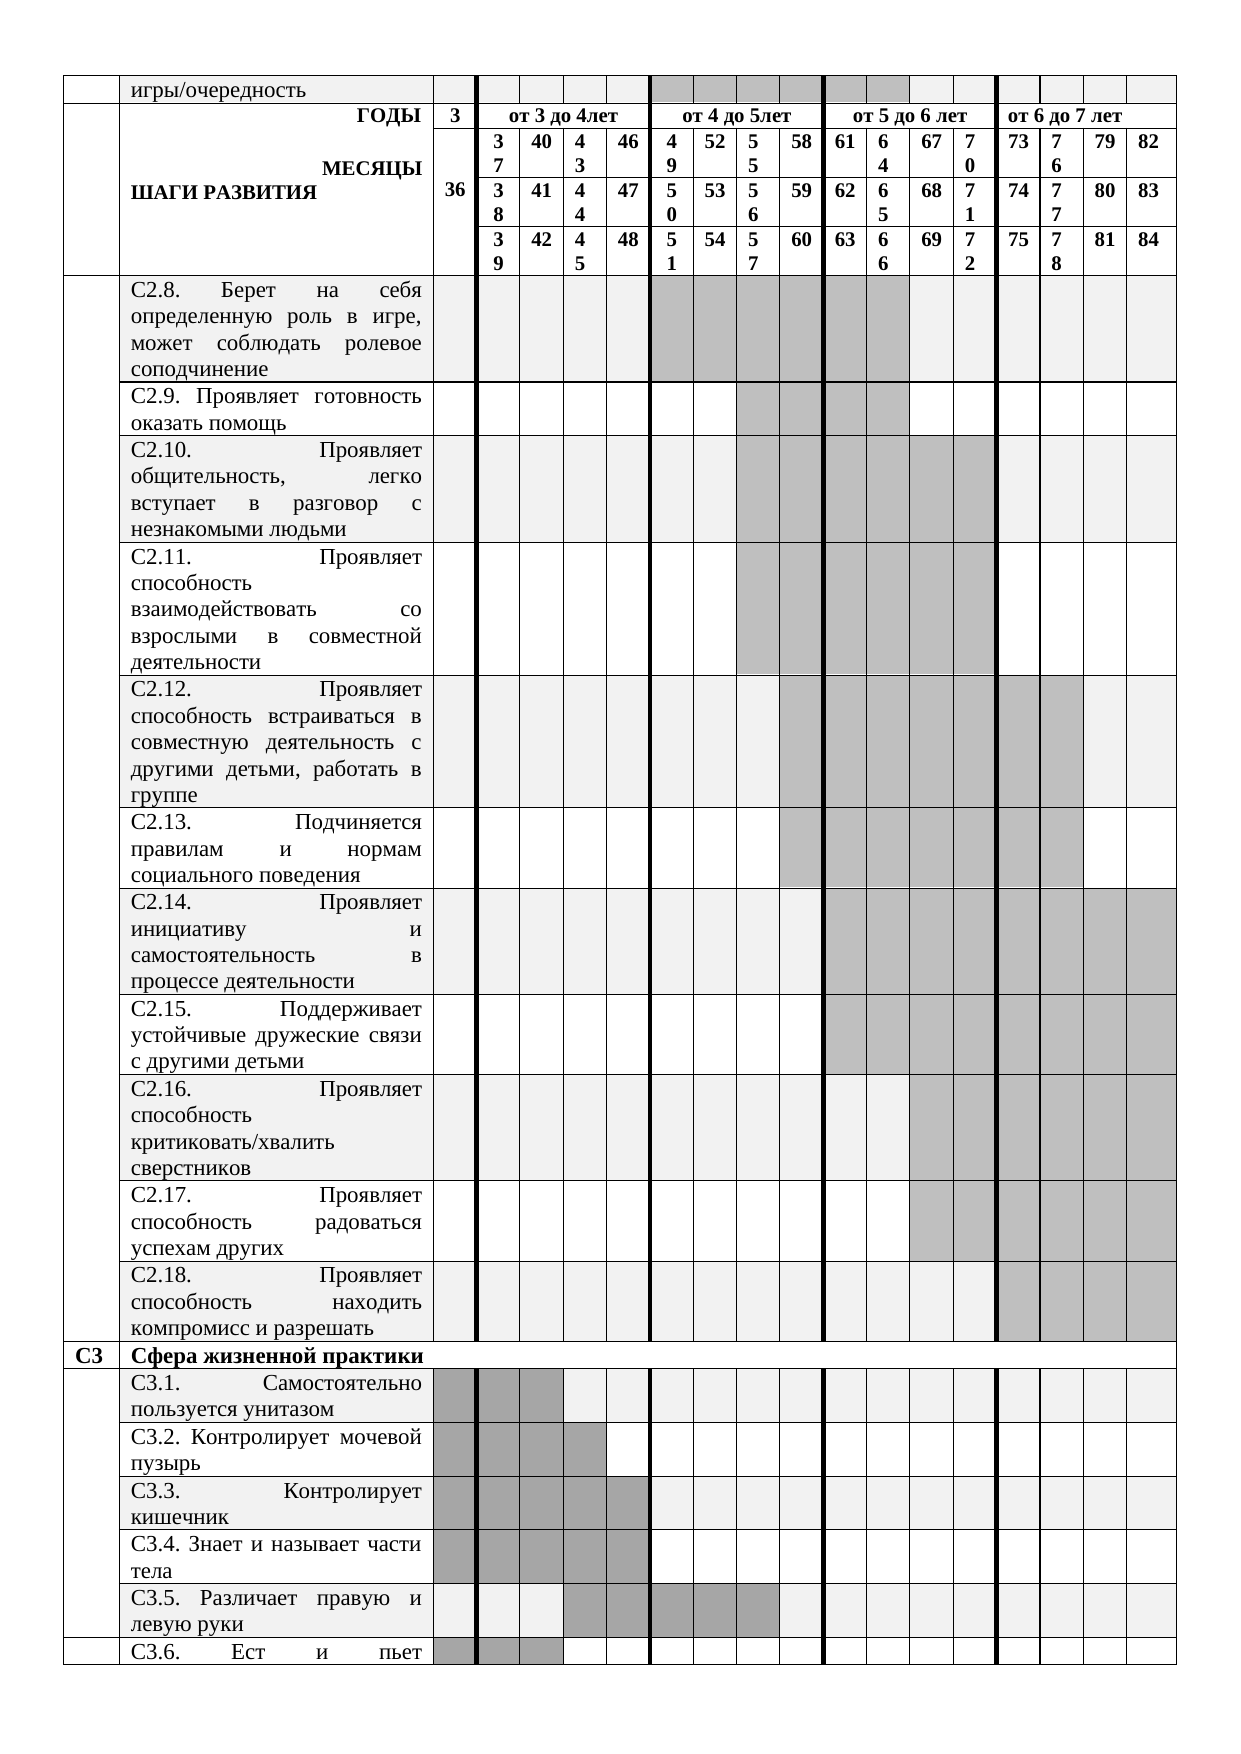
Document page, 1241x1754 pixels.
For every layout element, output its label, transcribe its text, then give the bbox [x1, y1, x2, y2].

table_cell 67 [910, 129, 953, 177]
table_cell [910, 1638, 953, 1664]
table_cell 84 [1127, 227, 1176, 275]
table_cell [1127, 76, 1176, 102]
table_cell [434, 276, 474, 381]
table_cell [737, 383, 779, 435]
table_cell [520, 1423, 563, 1476]
table_cell [1041, 1530, 1083, 1583]
table_cell [434, 889, 474, 994]
table_cell [520, 995, 563, 1074]
table_cell [564, 1638, 606, 1664]
table_cell [826, 76, 866, 102]
table_cell [652, 1423, 693, 1476]
table_cell [780, 1584, 821, 1637]
table_cell [652, 76, 693, 102]
table_cell 58 [780, 129, 821, 177]
table_cell [737, 276, 779, 381]
table_cell [954, 1181, 994, 1261]
table_cell [780, 1638, 821, 1664]
table_cell [607, 889, 648, 994]
table_cell [694, 1262, 736, 1341]
table_cell 46 [607, 129, 648, 177]
table_cell 70 [954, 129, 994, 177]
table_cell [479, 543, 519, 674]
table_cell [694, 436, 736, 542]
table_cell [564, 1075, 606, 1180]
table_cell [607, 1262, 648, 1341]
table_cell [64, 104, 119, 275]
table_cell [910, 889, 953, 994]
table_cell [479, 276, 519, 381]
table_cell [826, 1181, 866, 1261]
table_cell [1084, 1530, 1126, 1583]
table_cell [564, 676, 606, 807]
table_cell [694, 1369, 736, 1422]
table_cell [434, 1584, 474, 1637]
table_cell [694, 889, 736, 994]
table_cell [910, 543, 953, 674]
table_cell от 4 до 5лет [652, 104, 821, 127]
table_cell [826, 1075, 866, 1180]
table_cell [564, 76, 606, 102]
table_cell [780, 676, 821, 807]
table_cell [479, 676, 519, 807]
table_cell [737, 1262, 779, 1341]
table_cell 66 [867, 227, 909, 275]
table_cell 37 [479, 129, 519, 177]
table_cell [520, 1638, 563, 1664]
table_cell [520, 436, 563, 542]
table_cell [434, 1181, 474, 1261]
table_cell 45 [564, 227, 606, 275]
table_cell [826, 1477, 866, 1529]
table_cell [954, 1584, 994, 1637]
table_cell [737, 1530, 779, 1583]
table_cell [564, 436, 606, 542]
table_cell 75 [999, 227, 1039, 275]
table_cell [780, 1181, 821, 1261]
table_cell [607, 1181, 648, 1261]
table_cell [1127, 1262, 1176, 1341]
table_cell Сфера жизненной практики [120, 1342, 1176, 1368]
table_cell [607, 383, 648, 435]
table_cell [64, 1638, 119, 1664]
table_cell [607, 1638, 648, 1664]
table_cell [607, 1530, 648, 1583]
table_cell [1041, 76, 1083, 102]
table_cell [1084, 1584, 1126, 1637]
table_cell [1084, 808, 1126, 887]
table_cell [954, 76, 994, 102]
table_cell 69 [910, 227, 953, 275]
table_cell [737, 676, 779, 807]
table_cell 51 [652, 227, 693, 275]
table_cell [564, 889, 606, 994]
table_cell [434, 383, 474, 435]
table_cell 71 [954, 178, 994, 226]
table_cell [867, 543, 909, 674]
table_cell [1084, 1423, 1126, 1476]
table_cell С3.1. Самостоятельно пользуется унитазом [120, 1369, 433, 1422]
table_cell [737, 1584, 779, 1637]
table_cell [867, 995, 909, 1074]
table_cell 72 [954, 227, 994, 275]
table_cell [737, 1423, 779, 1476]
table_cell [910, 1075, 953, 1180]
table_cell [867, 1477, 909, 1529]
table_cell 63 [826, 227, 866, 275]
table_cell [1041, 543, 1083, 674]
table_cell [564, 543, 606, 674]
table_cell [999, 889, 1039, 994]
table_cell [564, 1477, 606, 1529]
table_cell [564, 1584, 606, 1637]
table_cell [954, 1369, 994, 1422]
table_cell [954, 808, 994, 887]
table_cell С2.16. Проявляет способность критиковать/хвалить сверстников [120, 1075, 433, 1180]
table_cell [434, 1638, 474, 1664]
table_cell [1084, 1638, 1126, 1664]
table_cell [607, 1369, 648, 1422]
table_cell [1127, 1638, 1176, 1664]
table_cell [652, 889, 693, 994]
table_cell 64 [867, 129, 909, 177]
table_cell [1041, 1423, 1083, 1476]
table_cell 79 [1084, 129, 1126, 177]
table_cell [1084, 889, 1126, 994]
table_cell [867, 889, 909, 994]
table_cell 3 [434, 104, 474, 127]
table_cell 59 [780, 178, 821, 226]
table_cell [564, 995, 606, 1074]
table_cell [867, 276, 909, 381]
table_cell 62 [826, 178, 866, 226]
table_cell [954, 889, 994, 994]
table_cell [652, 1638, 693, 1664]
table_cell [652, 276, 693, 381]
table_cell С3.5. Различает правую и левую руки [120, 1584, 433, 1637]
table_cell [826, 889, 866, 994]
table_cell [999, 1262, 1039, 1341]
table_cell [780, 1262, 821, 1341]
table_cell [652, 808, 693, 887]
table_cell [826, 543, 866, 674]
table_cell [737, 1638, 779, 1664]
table_cell [910, 1530, 953, 1583]
table_cell [434, 808, 474, 887]
table_cell [694, 995, 736, 1074]
table_cell [479, 808, 519, 887]
table_cell [64, 276, 119, 1341]
table_cell [780, 383, 821, 435]
table_cell 76 [1041, 129, 1083, 177]
table_cell 78 [1041, 227, 1083, 275]
table_cell [954, 676, 994, 807]
table_cell [780, 889, 821, 994]
table_cell [434, 436, 474, 542]
table_cell [826, 1638, 866, 1664]
table_cell [1084, 1369, 1126, 1422]
table_cell [1041, 1262, 1083, 1341]
table_cell [479, 1369, 519, 1422]
table_cell [607, 1477, 648, 1529]
table_cell [1127, 889, 1176, 994]
table_cell [564, 1181, 606, 1261]
table_cell [1127, 1477, 1176, 1529]
table_cell [780, 1530, 821, 1583]
table_cell [999, 276, 1039, 381]
table_cell [652, 1262, 693, 1341]
table_cell [1084, 1477, 1126, 1529]
table_cell [867, 1262, 909, 1341]
table_cell [479, 1638, 519, 1664]
table_cell [520, 276, 563, 381]
table_cell 42 [520, 227, 563, 275]
table_cell 48 [607, 227, 648, 275]
table_cell 49 [652, 129, 693, 177]
table_cell [652, 436, 693, 542]
table_cell 61 [826, 129, 866, 177]
table_cell [1084, 1262, 1126, 1341]
table_cell [607, 1075, 648, 1180]
table_cell [434, 1423, 474, 1476]
table_cell [479, 1530, 519, 1583]
table_cell [910, 1181, 953, 1261]
table_cell [1041, 1638, 1083, 1664]
table_cell [434, 1075, 474, 1180]
table_cell [434, 995, 474, 1074]
table_cell [652, 1477, 693, 1529]
table_cell 81 [1084, 227, 1126, 275]
table_cell [867, 1638, 909, 1664]
table_cell [520, 808, 563, 887]
table_cell [826, 383, 866, 435]
table_cell С2.15. Поддерживает устойчивые дружеские связи с другими детьми [120, 995, 433, 1074]
table_cell [999, 1530, 1039, 1583]
table_cell 65 [867, 178, 909, 226]
table_cell ГОДЫ МЕСЯЦЫ ШАГИ РАЗВИТИЯ [120, 104, 433, 275]
table_cell [999, 995, 1039, 1074]
table_cell [999, 808, 1039, 887]
table_cell [910, 76, 953, 102]
table_cell [826, 1369, 866, 1422]
table_cell [1041, 276, 1083, 381]
table_cell [1041, 1075, 1083, 1180]
table_cell С3.3. Контролирует кишечник [120, 1477, 433, 1529]
table_cell [737, 889, 779, 994]
table_cell [520, 1477, 563, 1529]
table_cell [1127, 1369, 1176, 1422]
table_cell [520, 383, 563, 435]
table_cell [652, 676, 693, 807]
table_cell 57 [737, 227, 779, 275]
table_cell [999, 1477, 1039, 1529]
table_cell [652, 543, 693, 674]
table_cell [867, 808, 909, 887]
table_cell [780, 1423, 821, 1476]
table_cell [867, 383, 909, 435]
table_cell [910, 1369, 953, 1422]
table_cell [607, 676, 648, 807]
table_cell [780, 1369, 821, 1422]
table_cell [826, 1262, 866, 1341]
table_cell [434, 1477, 474, 1529]
table_cell [434, 1262, 474, 1341]
table_cell [910, 1262, 953, 1341]
table_cell [954, 436, 994, 542]
table_cell [910, 1477, 953, 1529]
table_cell [479, 1075, 519, 1180]
table_cell С2.12. Проявляет способность встраиваться в совместную деятельность с другими детьми, работать в группе [120, 676, 433, 807]
table_cell [826, 1584, 866, 1637]
table_cell 43 [564, 129, 606, 177]
table_cell [780, 1477, 821, 1529]
table_cell [434, 543, 474, 674]
table_cell 38 [479, 178, 519, 226]
table_cell 83 [1127, 178, 1176, 226]
table_cell [867, 1423, 909, 1476]
table_cell [780, 808, 821, 887]
table_cell [520, 1530, 563, 1583]
table_cell [1084, 676, 1126, 807]
table_cell [867, 676, 909, 807]
table_cell [520, 1262, 563, 1341]
table_cell 56 [737, 178, 779, 226]
table_cell 55 [737, 129, 779, 177]
table_cell [607, 808, 648, 887]
table_cell [564, 1262, 606, 1341]
table_cell [1041, 1584, 1083, 1637]
table_cell [1127, 995, 1176, 1074]
table_cell [479, 436, 519, 542]
table_cell [479, 1262, 519, 1341]
table_cell [520, 543, 563, 674]
table_cell [564, 1423, 606, 1476]
table_cell [910, 276, 953, 381]
table_cell [910, 995, 953, 1074]
table_cell [1041, 436, 1083, 542]
table_cell [1127, 1423, 1176, 1476]
table_cell [652, 1369, 693, 1422]
table_cell [64, 1369, 119, 1637]
table_cell С2.10. Проявляет общительность, легко вступает в разговор с незнакомыми людьми [120, 436, 433, 542]
table_cell [780, 76, 821, 102]
table_cell С2.17. Проявляет способность радоваться успехам других [120, 1181, 433, 1261]
table_cell [1127, 676, 1176, 807]
table_cell [520, 76, 563, 102]
table_cell [520, 676, 563, 807]
table_cell [607, 1584, 648, 1637]
table_cell [564, 808, 606, 887]
table_cell [520, 1181, 563, 1261]
table_cell [826, 676, 866, 807]
table_cell [607, 276, 648, 381]
table_cell [954, 1638, 994, 1664]
table_cell [954, 995, 994, 1074]
table_cell [1041, 995, 1083, 1074]
table_cell [780, 436, 821, 542]
table_cell [434, 1369, 474, 1422]
table_cell С2.14. Проявляет инициативу и самостоятельность в процессе деятельности [120, 889, 433, 994]
table_cell [434, 76, 474, 102]
table_cell [737, 995, 779, 1074]
table_cell от 3 до 4лет [479, 104, 648, 127]
table_cell [826, 995, 866, 1074]
table_cell [652, 1075, 693, 1180]
table_cell С2.9. Проявляет готовность оказать помощь [120, 383, 433, 435]
table_cell 54 [694, 227, 736, 275]
table_cell С2.13. Подчиняется правилам и нормам социального поведения [120, 808, 433, 887]
table_cell [607, 436, 648, 542]
table_cell 73 [999, 129, 1039, 177]
table_cell [737, 1075, 779, 1180]
table_cell [910, 383, 953, 435]
table_cell [479, 1181, 519, 1261]
table_cell [867, 1181, 909, 1261]
table_cell [737, 808, 779, 887]
table_cell 80 [1084, 178, 1126, 226]
table_cell [1127, 543, 1176, 674]
table_cell [867, 76, 909, 102]
table_cell [694, 808, 736, 887]
table_cell 44 [564, 178, 606, 226]
table_cell 36 [434, 129, 474, 275]
table_cell С3.4. Знает и называет части тела [120, 1530, 433, 1583]
table_cell [694, 1075, 736, 1180]
table_cell [999, 76, 1039, 102]
table_cell 77 [1041, 178, 1083, 226]
table_cell [954, 1262, 994, 1341]
table_cell [607, 543, 648, 674]
table_cell [910, 676, 953, 807]
table_cell [1041, 1369, 1083, 1422]
table_cell [694, 1477, 736, 1529]
table_cell 74 [999, 178, 1039, 226]
table_cell [910, 1423, 953, 1476]
table_cell [737, 1181, 779, 1261]
table_cell 52 [694, 129, 736, 177]
table_cell [954, 276, 994, 381]
table_cell [867, 436, 909, 542]
table_cell [867, 1075, 909, 1180]
table_cell [479, 76, 519, 102]
table_cell [652, 1530, 693, 1583]
table_cell 47 [607, 178, 648, 226]
table_cell [910, 436, 953, 542]
table_cell [999, 1181, 1039, 1261]
table_cell [737, 436, 779, 542]
table_cell [694, 1181, 736, 1261]
table_cell 53 [694, 178, 736, 226]
table_cell [867, 1530, 909, 1583]
table_cell [1041, 808, 1083, 887]
table_cell [999, 383, 1039, 435]
table_cell [999, 1638, 1039, 1664]
table_cell [652, 1181, 693, 1261]
table_cell С2.18. Проявляет способность находить компромисс и разрешать [120, 1262, 433, 1341]
table_cell [694, 1638, 736, 1664]
table_cell [479, 1423, 519, 1476]
table_cell [954, 383, 994, 435]
table_cell [694, 543, 736, 674]
table_cell [564, 383, 606, 435]
table_cell [564, 1369, 606, 1422]
table_cell [737, 76, 779, 102]
table_cell [1084, 543, 1126, 674]
table_cell 82 [1127, 129, 1176, 177]
table_cell [1084, 995, 1126, 1074]
table_cell [826, 436, 866, 542]
table_cell 60 [780, 227, 821, 275]
table_cell [1127, 383, 1176, 435]
table_cell [520, 1369, 563, 1422]
table_cell [826, 276, 866, 381]
table_cell [999, 1075, 1039, 1180]
table_cell С2.11. Проявляет способность взаимодействовать со взрослыми в совместной деятельности [120, 543, 433, 674]
table_cell [1041, 676, 1083, 807]
table_cell [694, 383, 736, 435]
table_cell [1127, 1530, 1176, 1583]
table_cell [1127, 436, 1176, 542]
table_cell [1084, 1075, 1126, 1180]
table_cell [826, 808, 866, 887]
table_cell [434, 1530, 474, 1583]
table_cell [954, 1075, 994, 1180]
table_cell [1084, 383, 1126, 435]
table_cell [999, 1423, 1039, 1476]
table_cell [737, 1369, 779, 1422]
table_cell от 6 до 7 лет [999, 104, 1176, 127]
table_cell [479, 1477, 519, 1529]
table_cell [1127, 1075, 1176, 1180]
table_cell [910, 808, 953, 887]
table_cell [520, 1584, 563, 1637]
table_cell [479, 995, 519, 1074]
table_cell [1084, 1181, 1126, 1261]
table_cell [1084, 76, 1126, 102]
table_cell [1041, 1477, 1083, 1529]
table_cell [434, 676, 474, 807]
table_cell 50 [652, 178, 693, 226]
table_cell С3.2. Контролирует мочевой пузырь [120, 1423, 433, 1476]
table_cell 41 [520, 178, 563, 226]
table_cell [479, 1584, 519, 1637]
table_cell [564, 1530, 606, 1583]
table_cell [652, 995, 693, 1074]
table_cell С3 [64, 1342, 119, 1368]
table_cell [694, 1584, 736, 1637]
table_cell [867, 1584, 909, 1637]
table_cell от 5 до 6 лет [826, 104, 994, 127]
table_cell [954, 1530, 994, 1583]
table_cell [607, 995, 648, 1074]
table_cell [564, 276, 606, 381]
table_cell [780, 276, 821, 381]
table_cell [1041, 383, 1083, 435]
table_cell [607, 1423, 648, 1476]
table_cell [999, 676, 1039, 807]
table_cell [1084, 276, 1126, 381]
table_cell 40 [520, 129, 563, 177]
table_cell [694, 276, 736, 381]
table_cell [826, 1423, 866, 1476]
table_cell [1127, 276, 1176, 381]
table_cell [954, 543, 994, 674]
table_cell [1127, 1584, 1176, 1637]
table_cell [954, 1477, 994, 1529]
table_cell [1127, 1181, 1176, 1261]
table_cell [694, 1530, 736, 1583]
table_cell [607, 76, 648, 102]
table_cell [694, 76, 736, 102]
table_cell [652, 1584, 693, 1637]
table_cell [479, 889, 519, 994]
table_cell [520, 1075, 563, 1180]
table_cell [826, 1530, 866, 1583]
table_cell 39 [479, 227, 519, 275]
table_cell [999, 1584, 1039, 1637]
table_cell [954, 1423, 994, 1476]
table_cell [999, 1369, 1039, 1422]
table_cell [520, 889, 563, 994]
table_cell 68 [910, 178, 953, 226]
table_cell [999, 543, 1039, 674]
table_cell [694, 1423, 736, 1476]
table_cell [1084, 436, 1126, 542]
table_cell [737, 1477, 779, 1529]
table_cell [737, 543, 779, 674]
table_cell [1041, 889, 1083, 994]
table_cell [120, 1638, 433, 1664]
table_cell [1041, 1181, 1083, 1261]
table_cell [479, 383, 519, 435]
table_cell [120, 76, 433, 102]
table_cell С2.8. Берет на себя определенную роль в игре, может соблюдать ролевое соподчинение [120, 276, 433, 381]
table_cell [780, 995, 821, 1074]
table_cell [780, 543, 821, 674]
table_cell [999, 436, 1039, 542]
table_cell [780, 1075, 821, 1180]
table_cell [910, 1584, 953, 1637]
table_cell [1127, 808, 1176, 887]
table_cell [652, 383, 693, 435]
table_cell [867, 1369, 909, 1422]
table_cell [694, 676, 736, 807]
